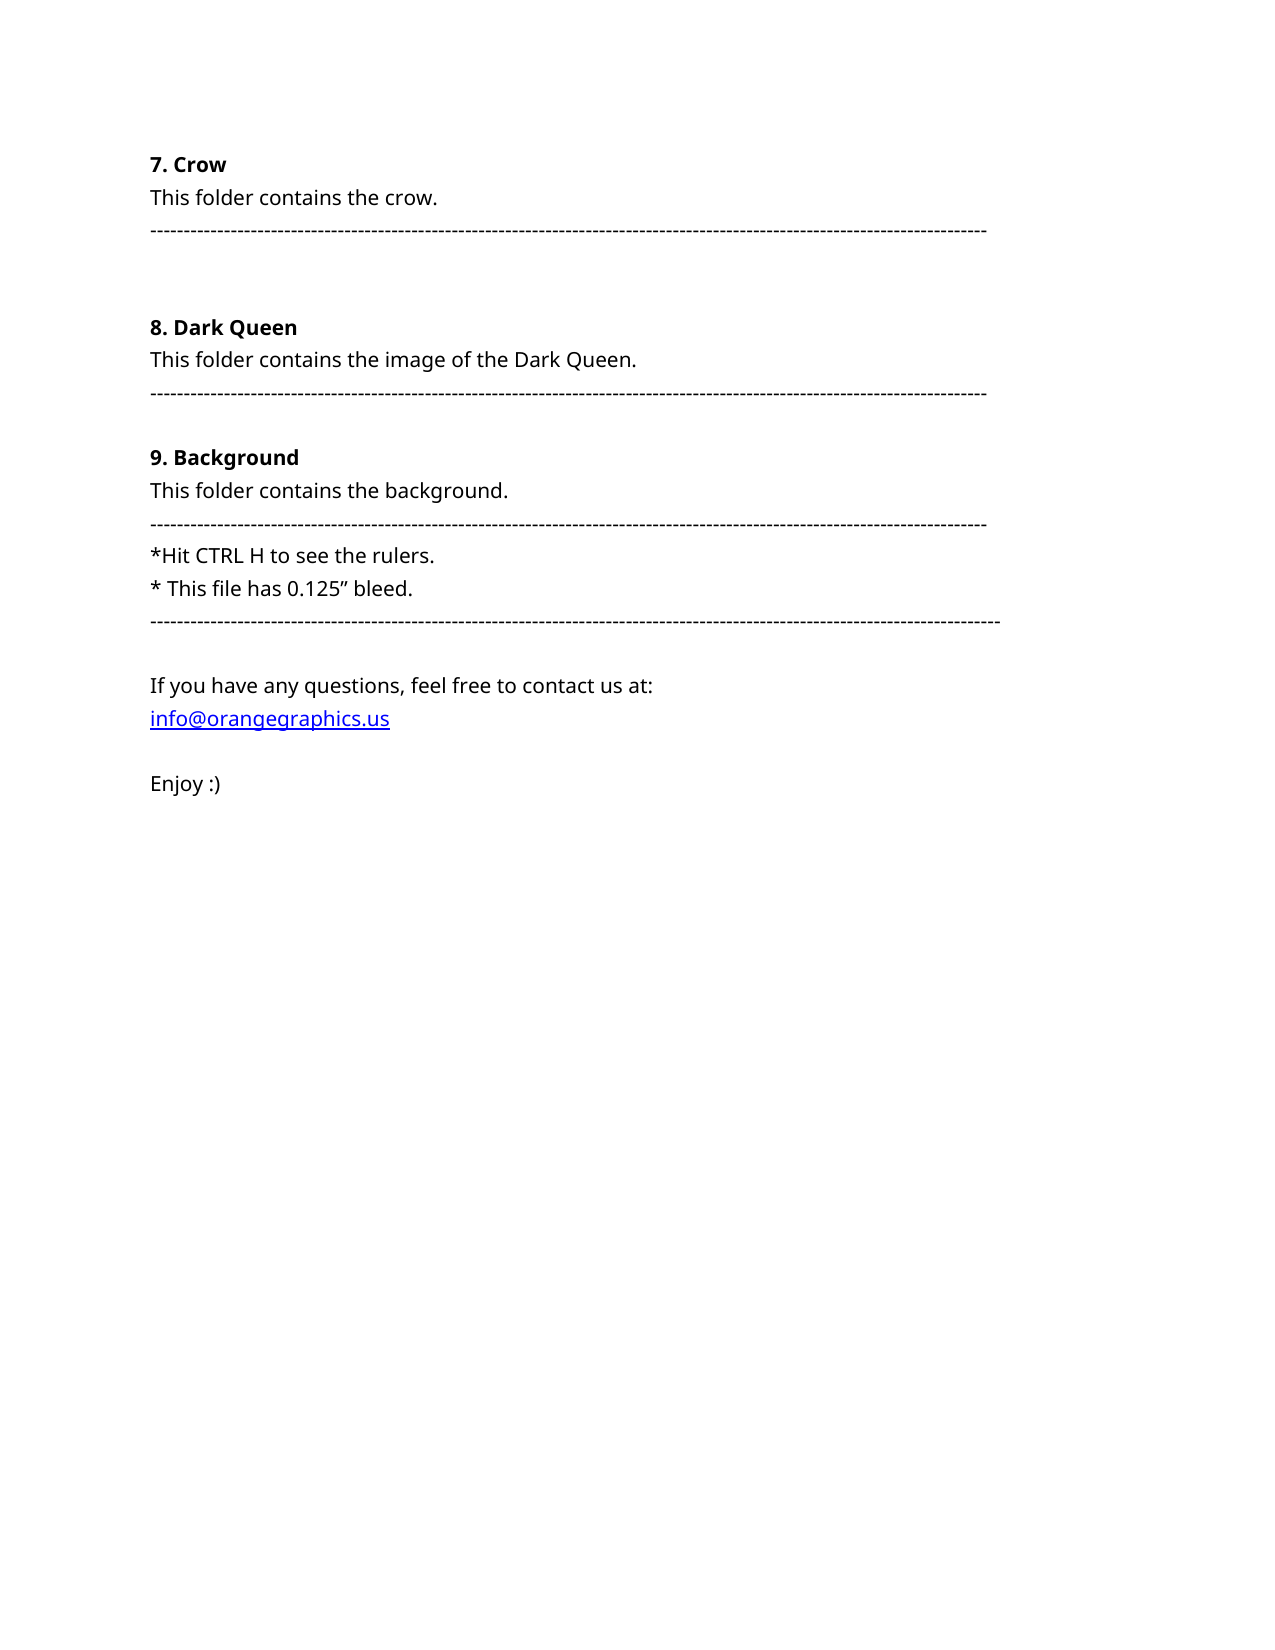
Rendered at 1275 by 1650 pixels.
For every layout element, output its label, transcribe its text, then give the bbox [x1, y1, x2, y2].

text info@orangegraphics.us Enjoy :) [150, 704, 1125, 830]
text 8. Dark Queen [150, 313, 1125, 341]
text 9. Background [150, 443, 1125, 472]
text 7. Crow [150, 150, 1125, 178]
text ----------------------------------------------------------------------------------------------------------------------------- [150, 509, 1125, 537]
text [150, 215, 1125, 244]
text *Hit CTRL H to see the rulers. * This file has 0.125” bleed. [150, 541, 1125, 602]
text ------------------------------------------------------------------------------------------------------------------------------- [150, 606, 1125, 635]
text This folder contains the image of the Dark Queen. [150, 346, 1125, 374]
text This folder contains the crow. [150, 183, 1125, 211]
text This folder contains the background. [150, 476, 1125, 504]
text ----------------------------------------------------------------------------------------------------------------------------- [150, 378, 1125, 407]
text If you have any questions, feel free to contact us at: [150, 672, 1125, 700]
